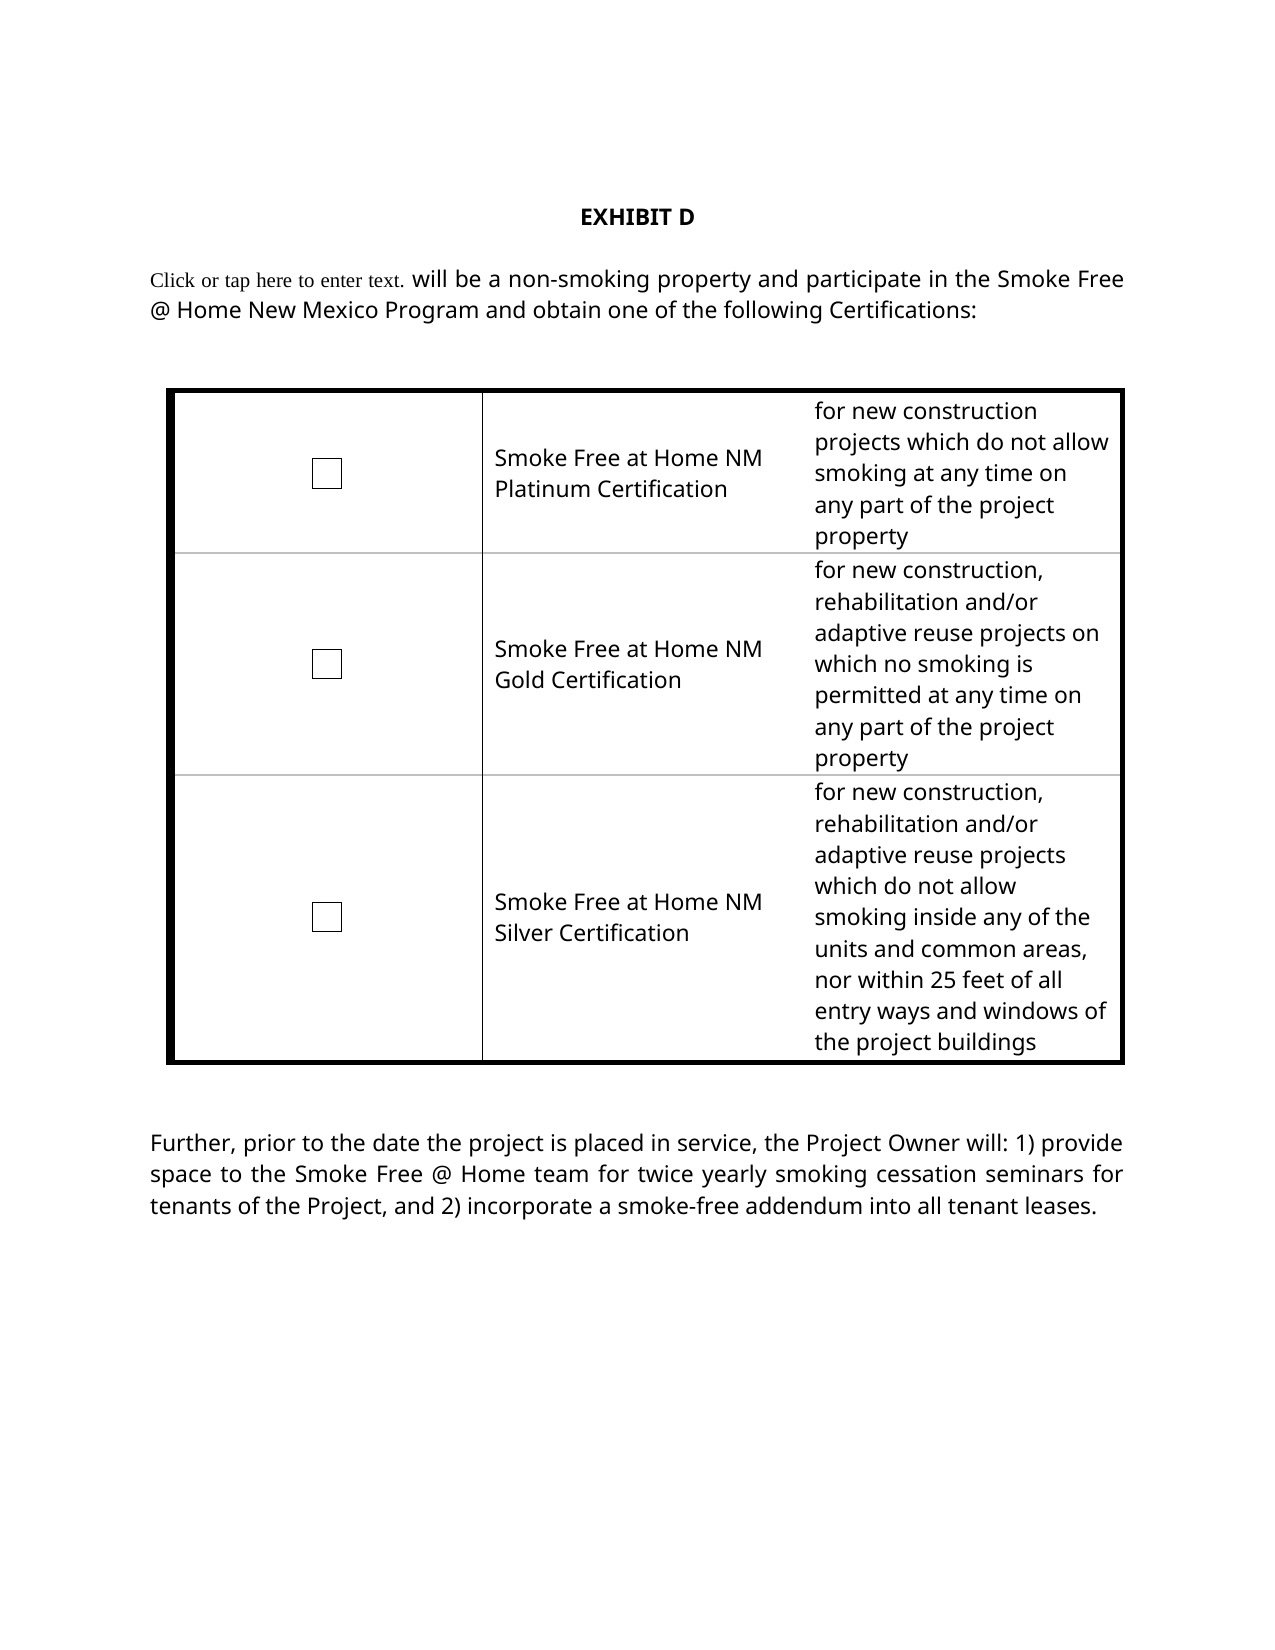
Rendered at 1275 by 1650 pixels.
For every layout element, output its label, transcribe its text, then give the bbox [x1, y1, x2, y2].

table_cell Smoke Free at Home NM Silver Certification [483, 776, 803, 1060]
table_header Smoke Free at Home NM Platinum Certification [483, 393, 803, 552]
table_cell Smoke Free at Home NM Gold Certification [483, 554, 803, 774]
table_cell for new construction, rehabilitation and/or adaptive reuse projects on which no smoking is permitted at any time on any part of the project property [803, 554, 1120, 774]
text Further, prior to the date the project is placed in service, the Project Owner will: 1) provide space to the Smoke Free @ Home team for twice yearly smoking cessation seminars for tenants of the Project, and 2) incorporate a smoke-free addendum into all tenant leases. [150, 1127, 1125, 1221]
table_header [175, 393, 482, 552]
table_cell [175, 776, 482, 1060]
text will be a non-smoking property and participate in the Smoke Free @ Home New Mexico Program and obtain one of the following Certifications: [150, 263, 1125, 325]
table_header for new construction projects which do not allow smoking at any time on any part of the project property [803, 393, 1120, 552]
table_cell [175, 554, 482, 774]
table_cell for new construction, rehabilitation and/or adaptive reuse projects which do not allow smoking inside any of the units and common areas, nor within 25 feet of all entry ways and windows of the project buildings [803, 776, 1120, 1060]
text EXHIBIT D [150, 200, 1125, 232]
